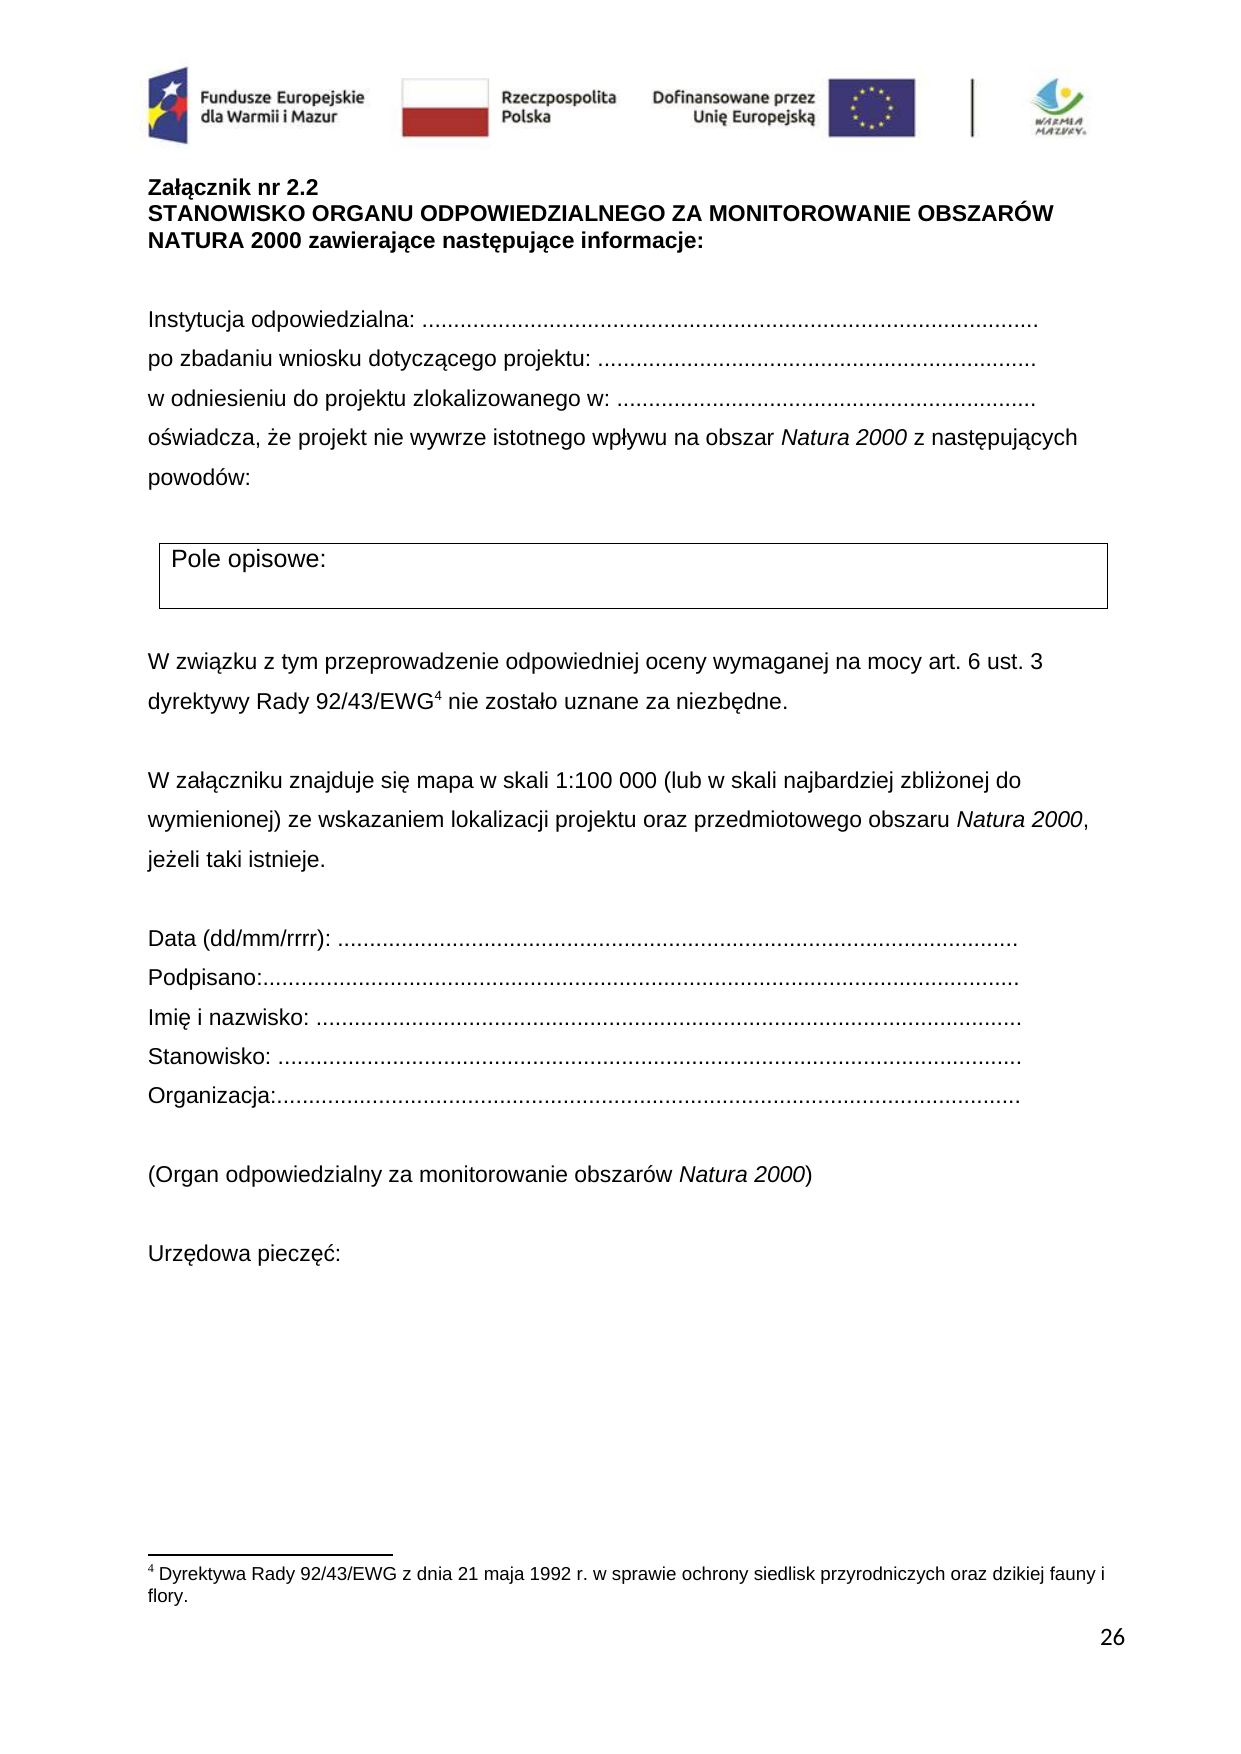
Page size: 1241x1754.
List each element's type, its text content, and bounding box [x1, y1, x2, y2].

text Organizacja:..................................................................................................................... [148, 1082, 1125, 1109]
text (Organ odpowiedzialny za monitorowanie obszarów Natura 2000) [148, 1161, 1125, 1188]
text Załącznik nr 2.2 [148, 174, 1125, 200]
text W związku z tym przeprowadzenie odpowiedniej oceny wymaganej na mocy art. 6 ust. 3 dyrektywy Rady 92/43/EWG nie zostało uznane za niezbędne. [148, 648, 1125, 714]
text po zbadaniu wniosku dotyczącego projektu: ..................................................................... [148, 345, 1125, 372]
table_header Pole opisowe: [160, 544, 1107, 608]
text W załączniku znajduje się mapa w skali 1:100 000 (lub w skali najbardziej zbliżonej do wymienionej) ze wskazaniem lokalizacji projektu oraz przedmiotowego obszaru Natura 2000, jeżeli taki istnieje. [148, 767, 1125, 872]
picture [130, 48, 1102, 158]
text Data (dd/mm/rrrr): ........................................................................................................... [148, 924, 1125, 951]
text oświadcza, że projekt nie wywrze istotnego wpływu na obszar Natura 2000 z następujących powodów: [148, 424, 1125, 490]
text Imię i nazwisko: ............................................................................................................... [148, 1003, 1125, 1030]
text Instytucja odpowiedzialna: ................................................................................................. [148, 306, 1125, 332]
text STANOWISKO ORGANU ODPOWIEDZIALNEGO ZA MONITOROWANIE OBSZARÓW NATURA 2000 zawierające następujące informacje: [148, 200, 1125, 253]
text Stanowisko: ..................................................................................................................... [148, 1043, 1125, 1069]
text w odniesieniu do projektu zlokalizowanego w: .................................................................. [148, 385, 1125, 411]
text Podpisano:....................................................................................................................... [148, 964, 1125, 990]
text Urzędowa pieczęć: [148, 1240, 1125, 1267]
